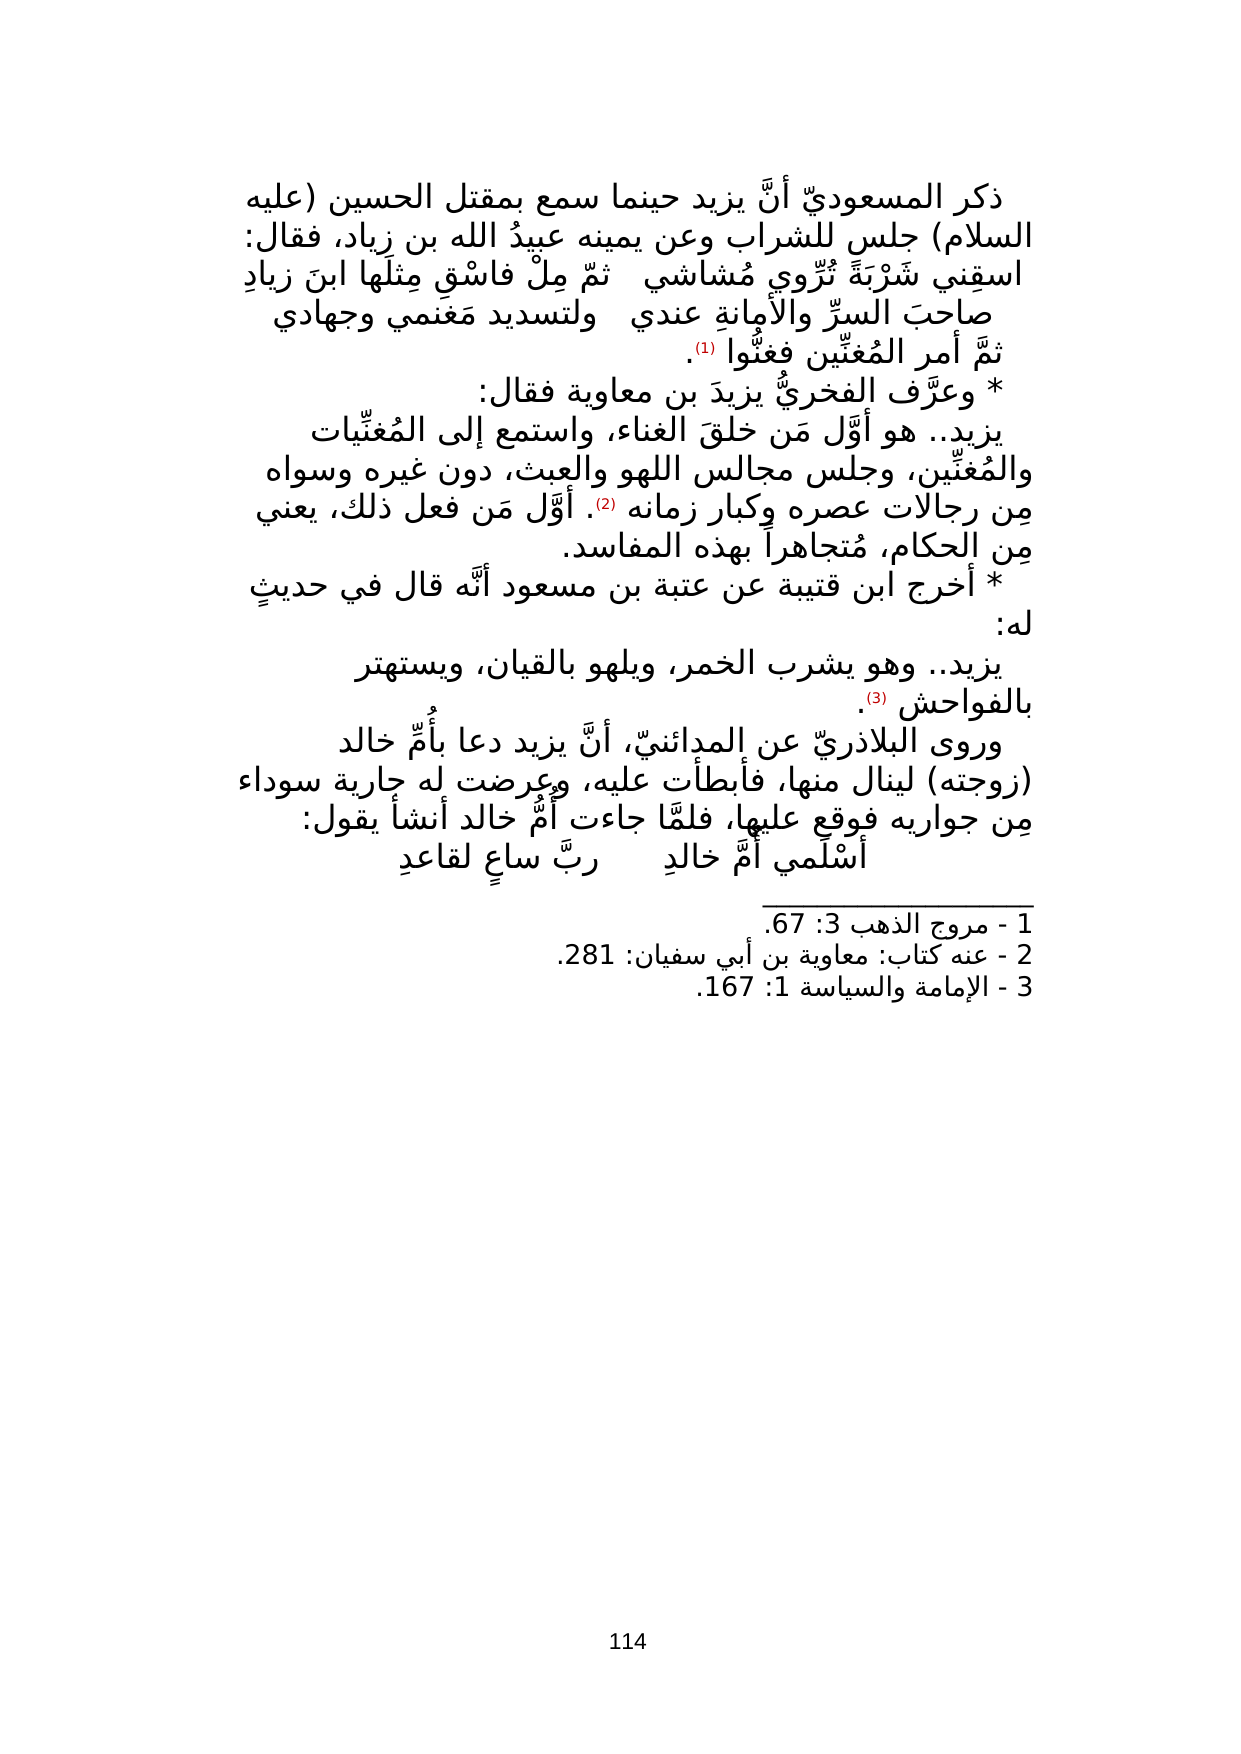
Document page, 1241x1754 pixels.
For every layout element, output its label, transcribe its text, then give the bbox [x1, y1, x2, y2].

text ذكر المسعوديّ أنَّ يزيد حينما سمع بمقتل الحسين (عليه السلام) جلس للشراب وعن يمينه عبيدُ الله بن زياد، فقال: [222, 177, 1033, 255]
text يزيد.. وهو يشرب الخمر، ويلهو بالقيان، ويستهتر بالفواحش (3). [222, 643, 1033, 721]
text 1 - مروج الذهب 3: 67. [222, 908, 1033, 940]
text يزيد.. هو أوَّل مَن خلقَ الغناء، واستمع إلى المُغنِّيات والمُغنِّين، وجلس مجالس اللهو والعبث، دون غيره وسواه مِن رجالات عصره وكبار زمانه (2). أوَّل مَن فعل ذلك، يعني مِن الحكام، مُتجاهراً بهذه المفاسد. [222, 410, 1033, 566]
text ثمَّ أمر المُغنِّين فغنُّوا (1). [222, 333, 1033, 371]
text أسْلَمي أُمَّ خالدِ ربَّ ساعٍ لقاعدِ [222, 838, 1033, 877]
text صاحبَ السرِّ والأمانةِ عندي ولتسديد مَغنمي وجهادي [222, 294, 1033, 333]
text 2 - عنه كتاب: معاوية بن أبي سفيان: 281. [222, 940, 1033, 971]
text ____________________ [222, 877, 1033, 908]
text * وعرَّف الفخريُّ يزيدَ بن معاوية فقال: [222, 371, 1033, 410]
text وروى البلاذريّ عن المدائنيّ، أنَّ يزيد دعا بأُمِّ خالد (زوجته) لينال منها، فأبطأت عليه، وعرضت له جارية سوداء مِن جواريه فوقع عليها، فلمَّا جاءت أُمُّ خالد أنشأ يقول: [222, 721, 1033, 838]
text * أخرج ابن قتيبة عن عتبة بن مسعود أنَّه قال في حديثٍ له: [222, 566, 1033, 643]
text 3 - الإمامة والسياسة 1: 167. [222, 971, 1033, 1003]
text اسقِني شَرْبَةً تُرِّوي مُشاشي ثمّ مِلْ فاسْقِ مِثلَها ابنَ زيادِ [222, 255, 1033, 294]
